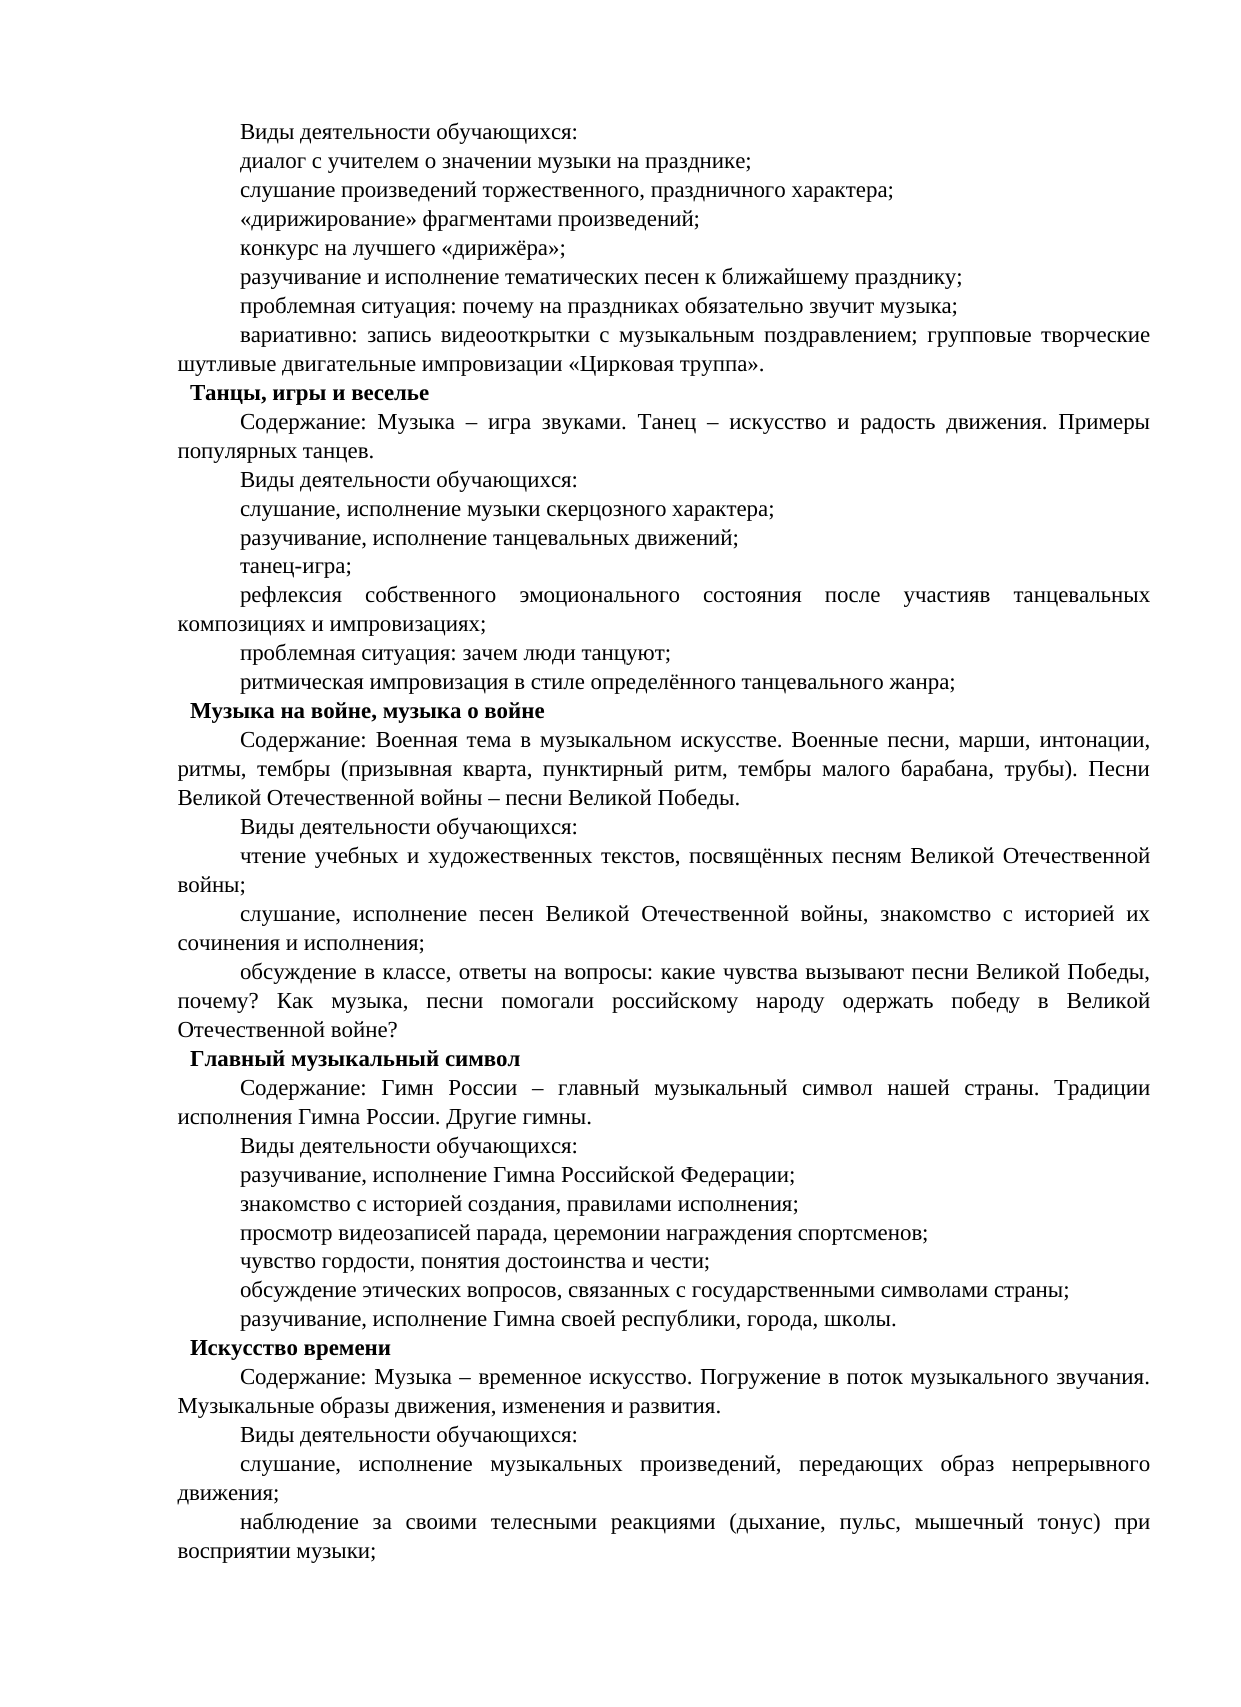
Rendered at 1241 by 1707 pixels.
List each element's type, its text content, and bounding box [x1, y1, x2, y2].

text Содержание: Музыка – временное искусство. Погружение в поток музыкального звучания. Музыкальные образы движения, изменения и развития. [177, 1363, 1152, 1419]
text Виды деятельности обучающихся: [177, 118, 1152, 144]
text разучивание, исполнение Гимна Российской Федерации; [177, 1161, 1152, 1187]
text проблемная ситуация: почему на праздниках обязательно звучит музыка; [177, 292, 1152, 318]
text вариативно: запись видеооткрытки с музыкальным поздравлением; групповые творческие шутливые двигательные импровизации «Цирковая труппа». [177, 321, 1152, 376]
text Содержание: Гимн России – главный музыкальный символ нашей страны. Традиции исполнения Гимна России. Другие гимны. [177, 1074, 1152, 1129]
text слушание, исполнение музыки скерцозного характера; [177, 494, 1152, 521]
text наблюдение за своими телесными реакциями (дыхание, пульс, мышечный тонус) при восприятии музыки; [177, 1508, 1152, 1563]
text Виды деятельности обучающихся: [177, 466, 1152, 492]
text просмотр видеозаписей парада, церемонии награждения спортсменов; [177, 1218, 1152, 1245]
text рефлексия собственного эмоционального состояния после участияв танцевальных композициях и импровизациях; [177, 581, 1152, 637]
text Главный музыкальный символ [190, 1045, 1152, 1071]
text диалог с учителем о значении музыки на празднике; [177, 147, 1152, 173]
text Виды деятельности обучающихся: [177, 1132, 1152, 1158]
text слушание, исполнение песен Великой Отечественной войны, знакомство с историей их сочинения и исполнения; [177, 900, 1152, 955]
text Содержание: Военная тема в музыкальном искусстве. Военные песни, марши, интонации, ритмы, тембры (призывная кварта, пунктирный ритм, тембры малого барабана, трубы). Песни Великой Отечественной войны – песни Великой Победы. [177, 726, 1152, 811]
text обсуждение в классе, ответы на вопросы: какие чувства вызывают песни Великой Победы, почему? Как музыка, песни помогали российскому народу одержать победу в Великой Отечественной войне? [177, 958, 1152, 1042]
text Музыка на войне, музыка о войне [190, 697, 1152, 724]
text проблемная ситуация: зачем люди танцуют; [177, 639, 1152, 666]
text чтение учебных и художественных текстов, посвящённых песням Великой Отечественной войны; [177, 842, 1152, 897]
text разучивание, исполнение Гимна своей республики, города, школы. [177, 1305, 1152, 1332]
text обсуждение этических вопросов, связанных с государственными символами страны; [177, 1276, 1152, 1303]
text разучивание, исполнение танцевальных движений; [177, 523, 1152, 550]
text Танцы, игры и веселье [190, 379, 1152, 405]
text Виды деятельности обучающихся: [177, 1421, 1152, 1448]
text разучивание и исполнение тематических песен к ближайшему празднику; [177, 263, 1152, 289]
text чувство гордости, понятия достоинства и чести; [177, 1247, 1152, 1274]
text «дирижирование» фрагментами произведений; [177, 205, 1152, 231]
text слушание, исполнение музыкальных произведений, передающих образ непрерывного движения; [177, 1450, 1152, 1506]
text знакомство с историей создания, правилами исполнения; [177, 1189, 1152, 1216]
text Содержание: Музыка – игра звуками. Танец – искусство и радость движения. Примеры популярных танцев. [177, 408, 1152, 463]
text Виды деятельности обучающихся: [177, 813, 1152, 839]
text танец-игра; [177, 552, 1152, 579]
text Искусство времени [190, 1334, 1152, 1361]
text слушание произведений торжественного, праздничного характера; [177, 176, 1152, 202]
text ритмическая импровизация в стиле определённого танцевального жанра; [177, 668, 1152, 695]
text конкурс на лучшего «дирижёра»; [177, 234, 1152, 260]
